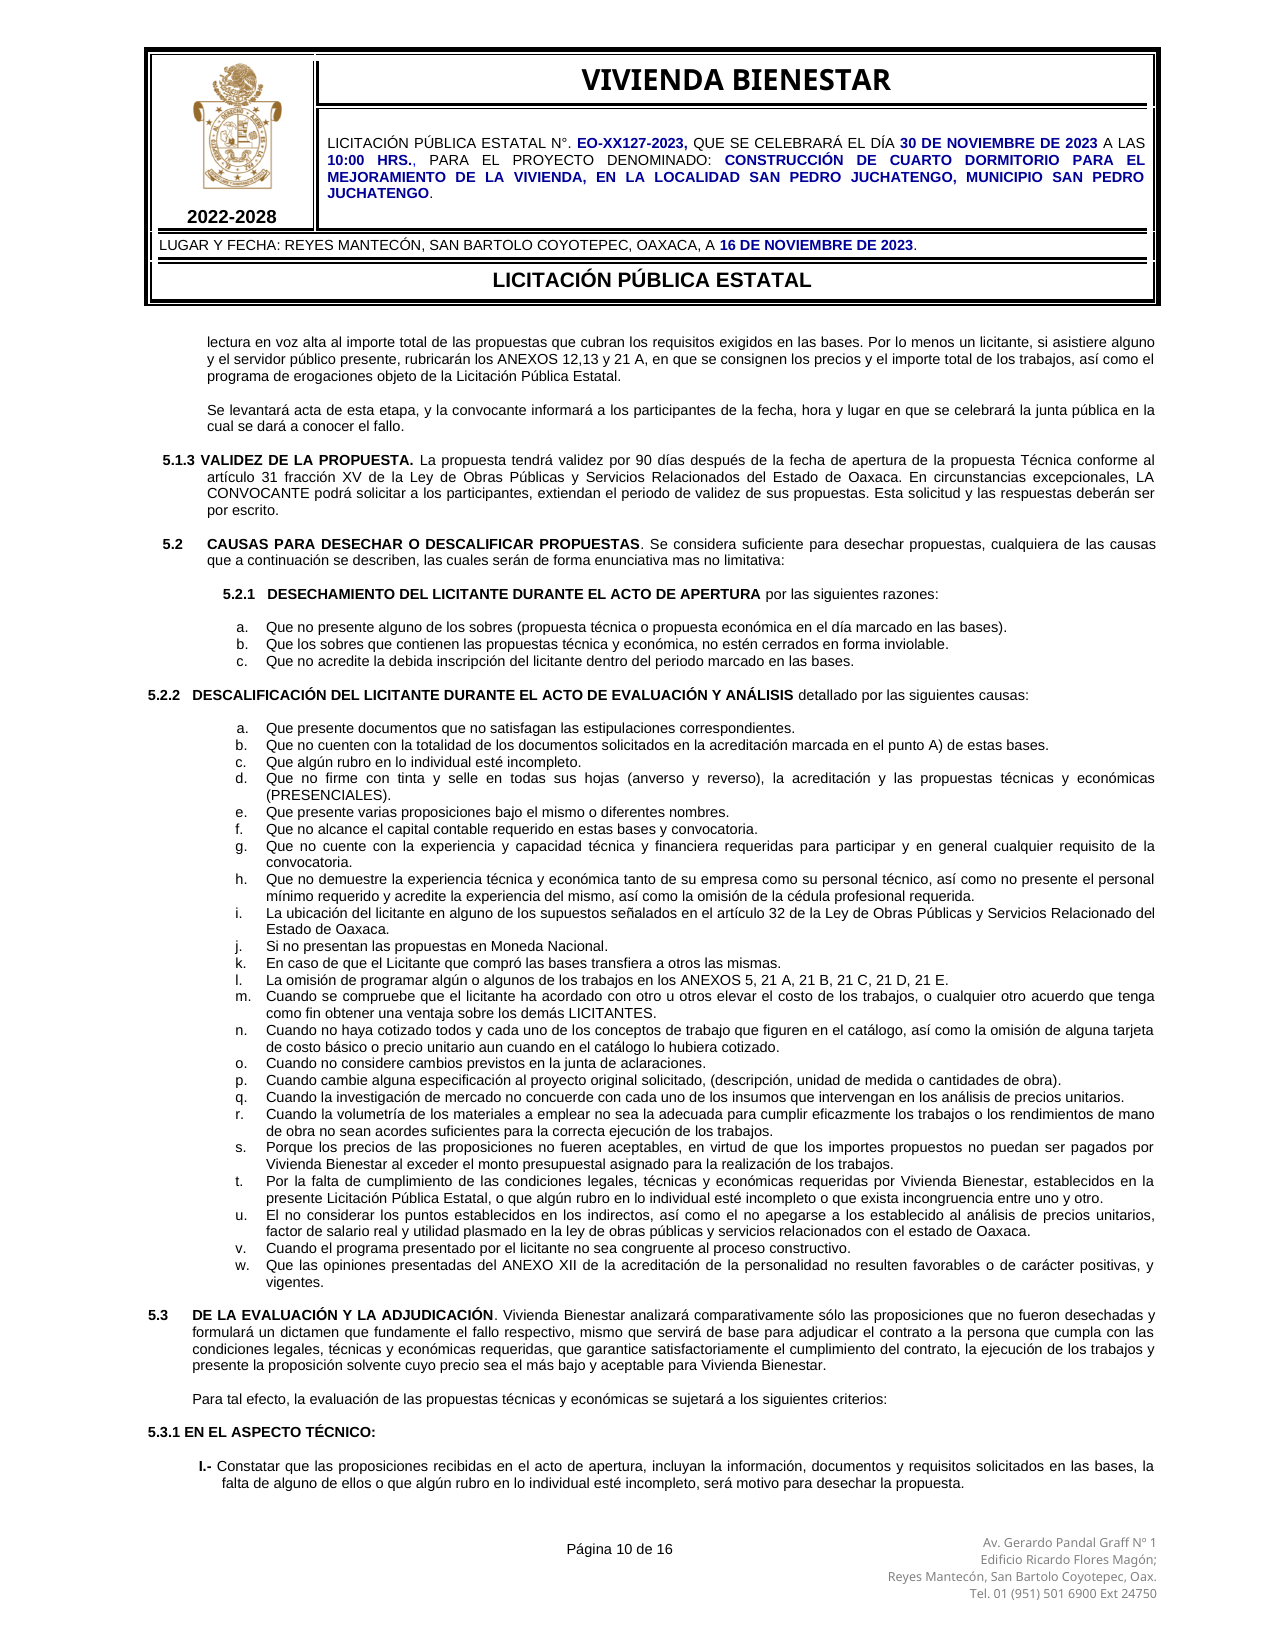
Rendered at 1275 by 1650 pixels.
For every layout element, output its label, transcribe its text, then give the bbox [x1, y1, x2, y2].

list Cuando el programa presentado por el licitante no sea congruente al proceso constructivo. [235, 1240, 1157, 1256]
list 5.2.1 DESECHAMIENTO DEL LICITANTE DURANTE EL ACTO DE APERTURA por las siguientes razones: [162, 586, 1157, 602]
list Que no cuente con la experiencia y capacidad técnica y financiera requeridas para participar y en general cualquier requisito de la convocatoria. [235, 837, 1157, 871]
list Si no presentan las propuestas en Moneda Nacional. [235, 938, 1157, 954]
list Cuando se compruebe que el licitante ha acordado con otro u otros elevar el costo de los trabajos, o cualquier otro acuerdo que tenga como fin obtener una ventaja sobre los demás LICITANTES. [235, 988, 1157, 1022]
list Que presente documentos que no satisfagan las estipulaciones correspondientes. [236, 720, 1157, 737]
list Que no presente alguno de los sobres (propuesta técnica o propuesta económica en el día marcado en las bases). [236, 619, 1157, 636]
list Que no firme con tinta y selle en todas sus hojas (anverso y reverso), la acreditación y las propuestas técnicas y económicas (PRESENCIALES). [235, 770, 1157, 804]
list DE LA EVALUACIÓN Y LA ADJUDICACIÓN. Vivienda Bienestar analizará comparativamente sólo las proposiciones que no fueron desechadas y formulará un dictamen que fundamente el fallo respectivo, mismo que servirá de base para adjudicar el contrato a la persona que cumpla con las condiciones legales, técnicas y económicas requeridas, que garantice satisfactoriamente el cumplimiento del contrato, la ejecución de los trabajos y presente la proposición solvente cuyo precio sea el más bajo y aceptable para Vivienda Bienestar. [148, 1307, 1157, 1374]
picture [187, 59, 285, 188]
list Que presente varias proposiciones bajo el mismo o diferentes nombres. [235, 804, 1157, 820]
text 5.3.1 EN EL ASPECTO TÉCNICO: [148, 1424, 1157, 1441]
list Cuando no considere cambios previstos en la junta de aclaraciones. [235, 1055, 1157, 1072]
list Cuando cambie alguna especificación al proyecto original solicitado, (descripción, unidad de medida o cantidades de obra). [235, 1072, 1157, 1089]
list La omisión de programar algún o algunos de los trabajos en los ANEXOS 5, 21 A, 21 B, 21 C, 21 D, 21 E. [235, 971, 1157, 988]
list Cuando la investigación de mercado no concuerde con cada uno de los insumos que intervengan en los análisis de precios unitarios. [235, 1089, 1157, 1106]
text Se levantará acta de esta etapa, y la convocante informará a los participantes de la fecha, hora y lugar en que se celebrará la junta pública en la cual se dará a conocer el fallo. [207, 401, 1157, 435]
list El no considerar los puntos establecidos en los indirectos, así como el no apegarse a los establecido al análisis de precios unitarios, factor de salario real y utilidad plasmado en la ley de obras públicas y servicios relacionados con el estado de Oaxaca. [235, 1206, 1157, 1240]
list Que no cuenten con la totalidad de los documentos solicitados en la acreditación marcada en el punto A) de estas bases. [235, 737, 1157, 753]
list Porque los precios de las proposiciones no fueren aceptables, en virtud de que los importes propuestos no puedan ser pagados por Vivienda Bienestar al exceder el monto presupuestal asignado para la realización de los trabajos. [235, 1139, 1157, 1173]
list En caso de que el Licitante que compró las bases transfiera a otros las mismas. [235, 954, 1157, 971]
list Que no alcance el capital contable requerido en estas bases y convocatoria. [235, 820, 1157, 837]
list La ubicación del licitante en alguno de los supuestos señalados en el artículo 32 de la Ley de Obras Públicas y Servicios Relacionado del Estado de Oaxaca. [235, 904, 1157, 938]
list Que las opiniones presentadas del ANEXO XII de la acreditación de la personalidad no resulten favorables o de carácter positivas, y vigentes. [235, 1256, 1157, 1290]
text 5.2.2 DESCALIFICACIÓN DEL LICITANTE DURANTE EL ACTO DE EVALUACIÓN Y ANÁLISIS detallado por las siguientes causas: [148, 686, 1157, 703]
list Que los sobres que contienen las propuestas técnica y económica, no estén cerrados en forma inviolable. [236, 636, 1157, 653]
text 5.1.3 VALIDEZ DE LA PROPUESTA. La propuesta tendrá validez por 90 días después de la fecha de apertura de la propuesta Técnica conforme al artículo 31 fracción XV de la Ley de Obras Públicas y Servicios Relacionados del Estado de Oaxaca. En circunstancias excepcionales, LA CONVOCANTE podrá solicitar a los participantes, extiendan el periodo de validez de sus propuestas. Esta solicitud y las respuestas deberán ser por escrito. [162, 451, 1157, 518]
list CAUSAS PARA DESECHAR O DESCALIFICAR PROPUESTAS. Se considera suficiente para desechar propuestas, cualquiera de las causas que a continuación se describen, las cuales serán de forma enunciativa mas no limitativa: [162, 535, 1157, 569]
text I.- Constatar que las proposiciones recibidas en el acto de apertura, incluyan la información, documentos y requisitos solicitados en las bases, la falta de alguno de ellos o que algún rubro en lo individual esté incompleto, será motivo para desechar la propuesta. [198, 1458, 1157, 1491]
list Que algún rubro en lo individual esté incompleto. [235, 753, 1157, 770]
list Que no demuestre la experiencia técnica y económica tanto de su empresa como su personal técnico, así como no presente el personal mínimo requerido y acredite la experiencia del mismo, así como la omisión de la cédula profesional requerida. [235, 871, 1157, 904]
text Para tal efecto, la evaluación de las propuestas técnicas y económicas se sujetará a los siguientes criterios: [192, 1391, 1157, 1407]
list Por la falta de cumplimiento de las condiciones legales, técnicas y económicas requeridas por Vivienda Bienestar, establecidos en la presente Licitación Pública Estatal, o que algún rubro en lo individual esté incompleto o que exista incongruencia entre uno y otro. [235, 1173, 1157, 1206]
list Cuando no haya cotizado todos y cada uno de los conceptos de trabajo que figuren en el catálogo, así como la omisión de alguna tarjeta de costo básico o precio unitario aun cuando en el catálogo lo hubiera cotizado. [235, 1022, 1157, 1055]
list Que no acredite la debida inscripción del licitante dentro del periodo marcado en las bases. [236, 653, 1157, 669]
list Cuando la volumetría de los materiales a emplear no sea la adecuada para cumplir eficazmente los trabajos o los rendimientos de mano de obra no sean acordes suficientes para la correcta ejecución de los trabajos. [235, 1106, 1157, 1139]
